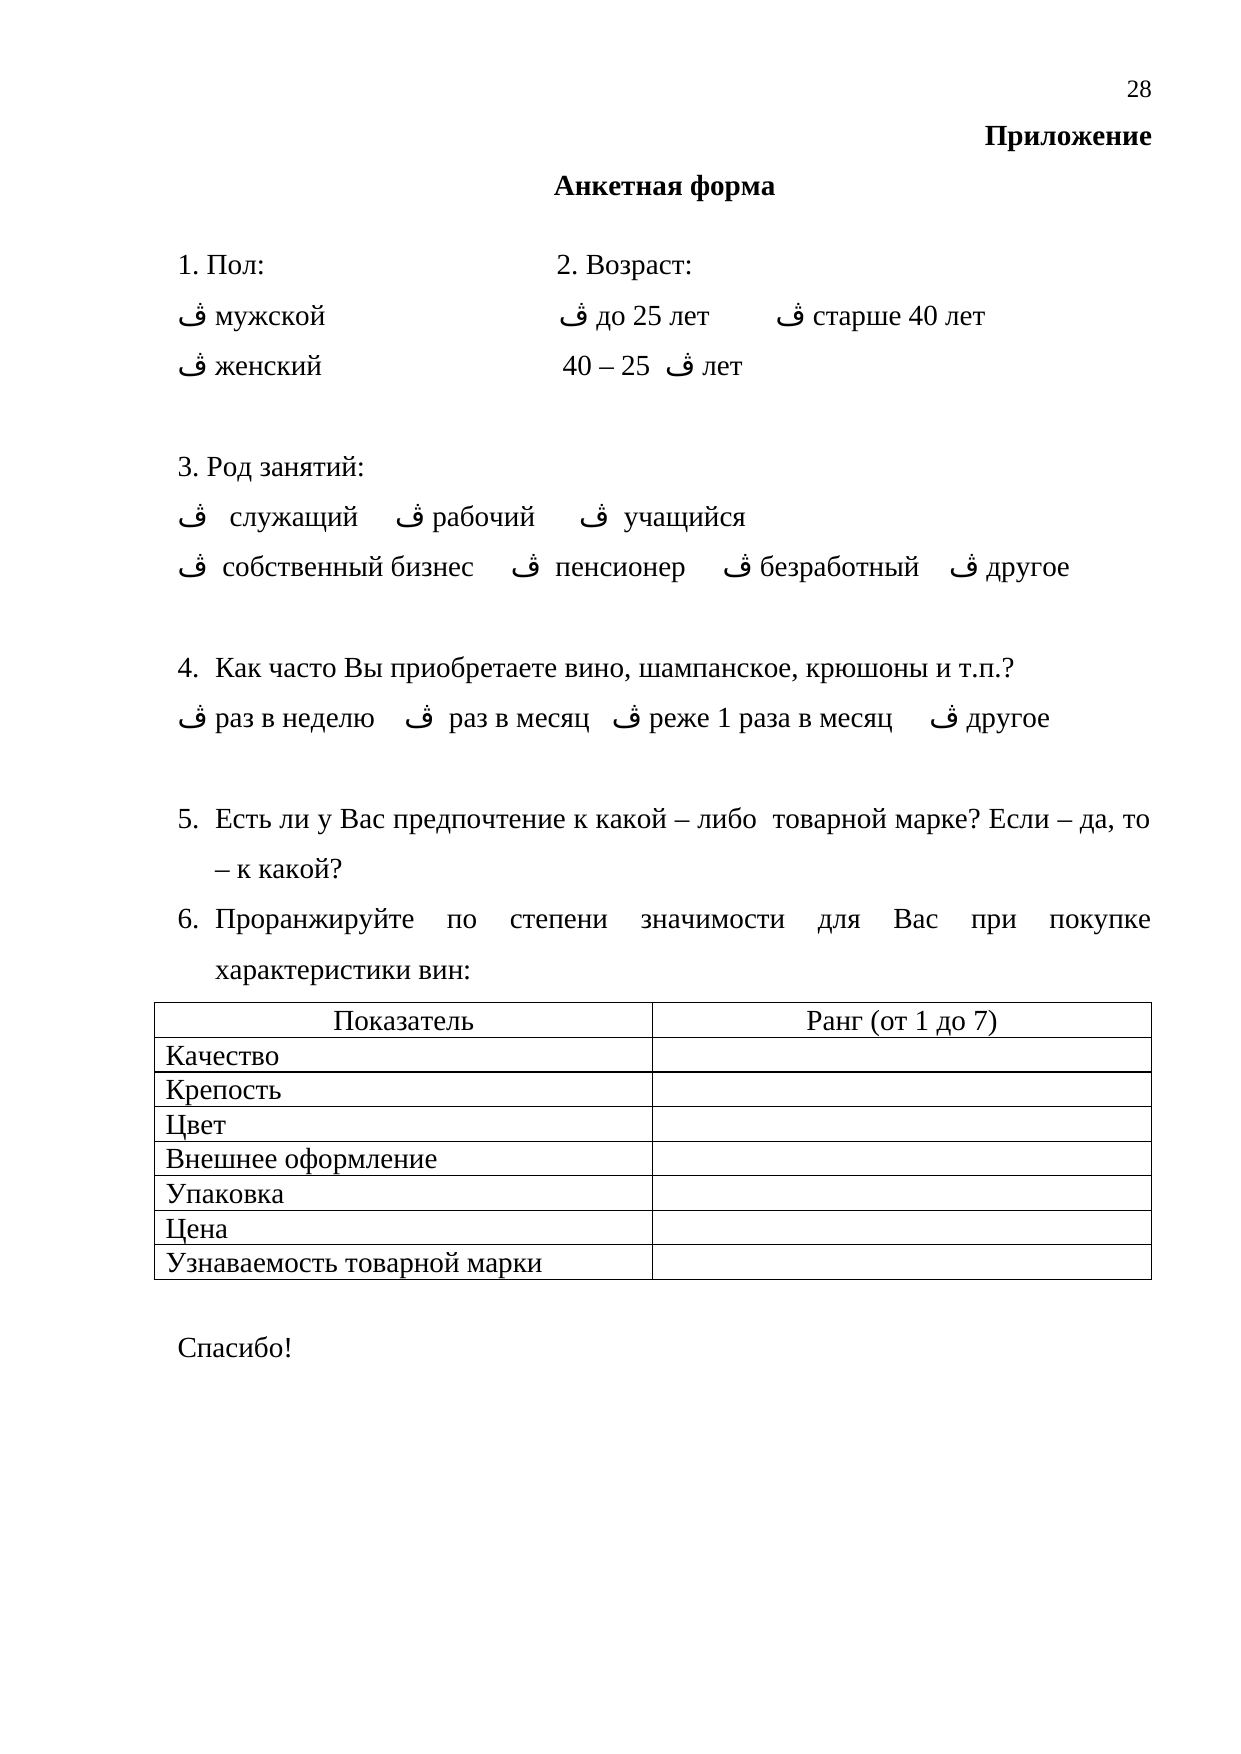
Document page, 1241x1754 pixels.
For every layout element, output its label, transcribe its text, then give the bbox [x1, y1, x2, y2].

text ڤ раз в неделю ڤ раз в месяц ڤ реже 1 раза в месяц ڤ другое [177, 700, 1152, 734]
table_cell Цена [155, 1211, 652, 1244]
table_cell Качество [155, 1038, 652, 1071]
subtitle Анкетная форма [177, 168, 1152, 202]
text ڤ женский ڤ 25 – 40 лет [177, 348, 1152, 382]
list Есть ли у Вас предпочтение к какой – либо товарной марке? Если – да, то – к какой? [177, 801, 1152, 885]
table_header Показатель [155, 1003, 652, 1037]
subtitle Приложение [177, 118, 1152, 152]
text ڤ служащий ڤ рабочий ڤ учащийся [177, 499, 1152, 533]
table_cell [653, 1107, 1151, 1141]
table_cell Крепость [155, 1073, 652, 1106]
table_cell [653, 1245, 1151, 1279]
table_cell [653, 1142, 1151, 1175]
table_cell Узнаваемость товарной марки [155, 1245, 652, 1279]
table_cell Внешнее оформление [155, 1142, 652, 1175]
text 1. Пол: 2. Возраст: [177, 247, 1152, 281]
text ڤ мужской ڤ до 25 лет ڤ старше 40 лет [177, 298, 1152, 331]
subtitle Спасибо! [177, 1330, 1152, 1364]
table_header Ранг (от 1 до 7) [653, 1003, 1151, 1037]
table_cell Упаковка [155, 1176, 652, 1210]
table_cell [653, 1038, 1151, 1071]
table_cell [653, 1073, 1151, 1106]
list Проранжируйте по степени значимости для Вас при покупке характеристики вин: [177, 902, 1152, 985]
text 3. Род занятий: [177, 449, 1152, 482]
table_cell [653, 1211, 1151, 1244]
list Как часто Вы приобретаете вино, шампанское, крюшоны и т.п.? [177, 650, 1152, 683]
table_cell [653, 1176, 1151, 1210]
text ڤ собственный бизнес ڤ пенсионер ڤ безработный ڤ другое [177, 549, 1152, 583]
table_cell Цвет [155, 1107, 652, 1141]
